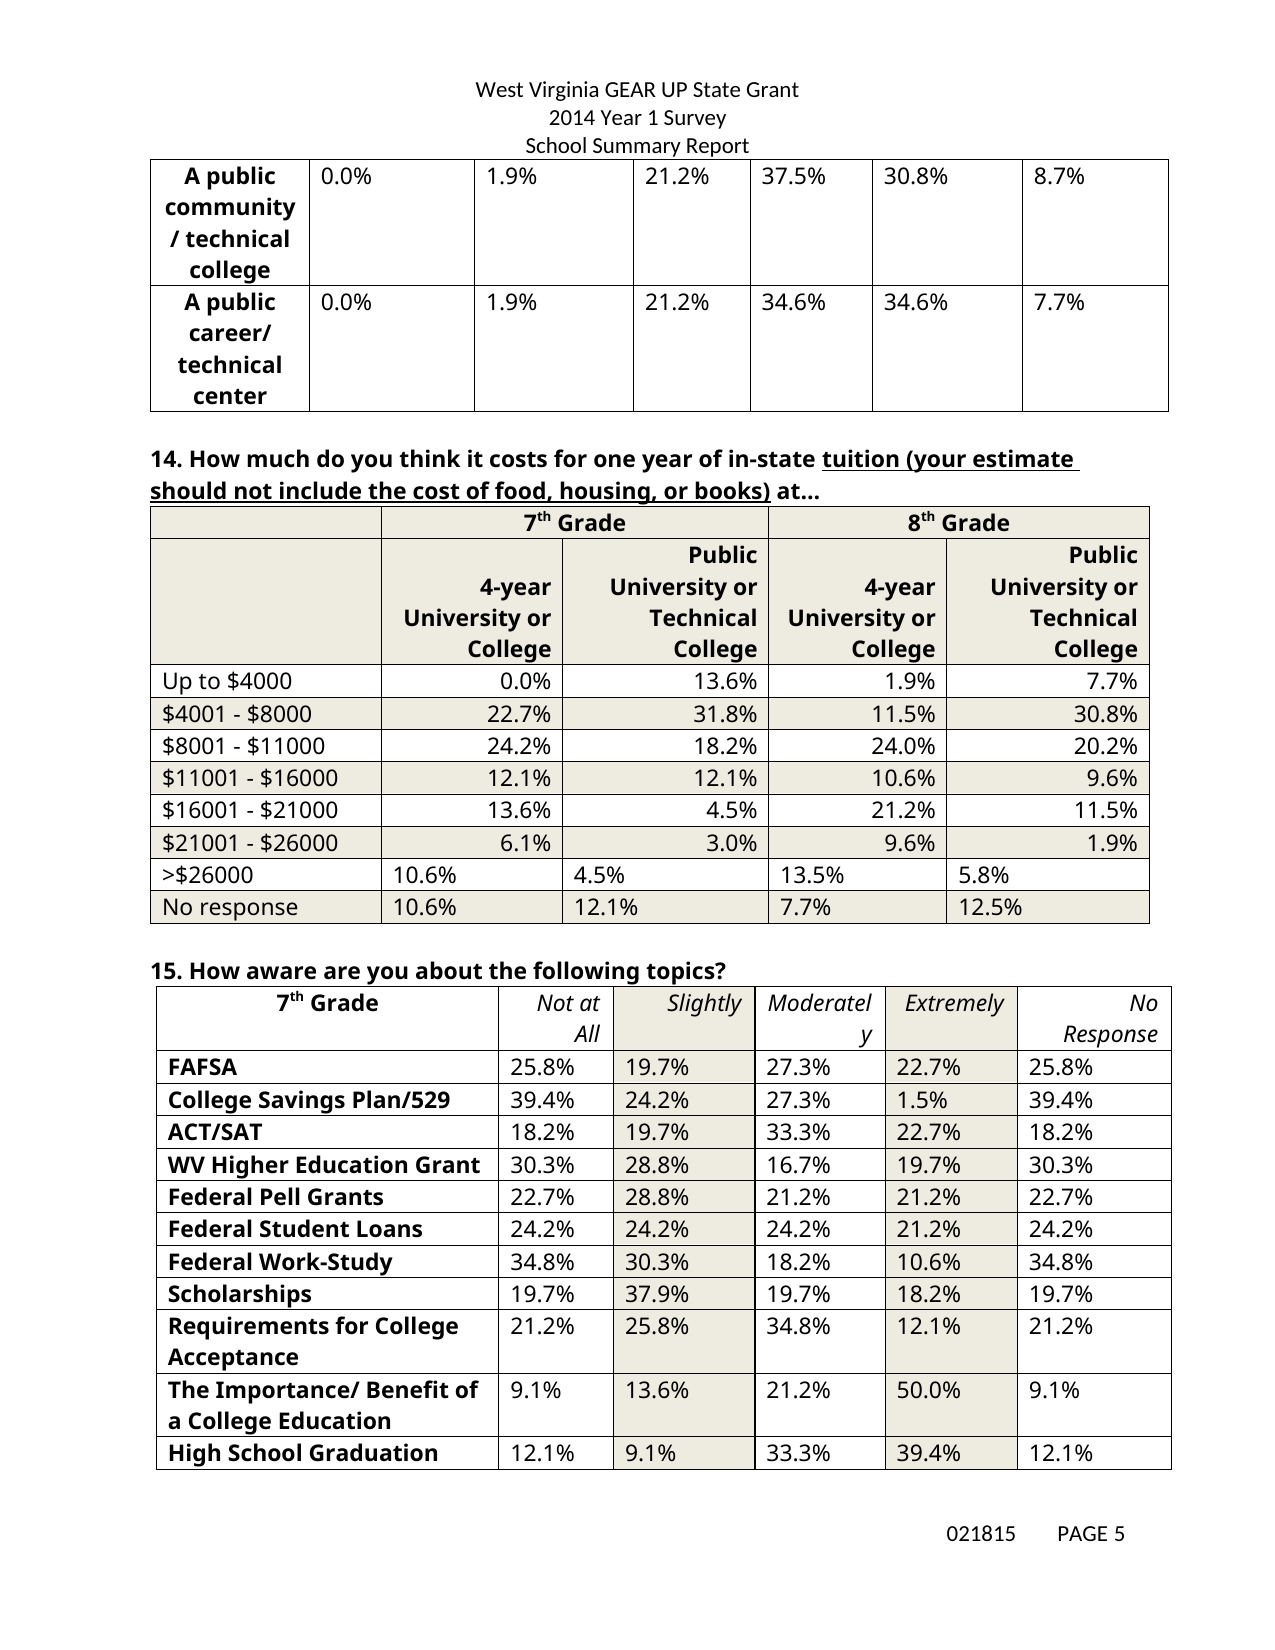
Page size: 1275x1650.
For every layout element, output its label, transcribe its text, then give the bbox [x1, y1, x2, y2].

table_cell Requirements for College Acceptance [157, 1310, 498, 1373]
table_cell 30.8% [947, 698, 1149, 729]
table_cell 1.9% [475, 286, 633, 411]
table_cell 30.3% [499, 1149, 613, 1180]
table_cell 21.2% [769, 795, 946, 826]
table_cell 9.6% [769, 827, 946, 858]
table_cell 12.5% [947, 891, 1149, 923]
table_cell 5.8% [947, 859, 1149, 890]
table_cell 24.2% [614, 1213, 754, 1244]
table_cell 28.8% [614, 1181, 754, 1212]
table_cell 22.7% [1018, 1181, 1171, 1212]
table_cell 18.2% [1018, 1116, 1171, 1148]
table_cell 12.1% [382, 762, 562, 793]
table_cell 22.7% [499, 1181, 613, 1212]
table_cell 3.0% [563, 827, 768, 858]
table_cell 24.2% [382, 730, 562, 761]
table_header No Response [1018, 987, 1171, 1050]
table_cell 24.0% [769, 730, 946, 761]
table_cell 37.5% [751, 160, 872, 285]
table_cell 12.1% [499, 1437, 613, 1469]
table_cell 33.3% [756, 1116, 885, 1148]
table_cell A public community/ technical college [151, 160, 309, 285]
table_cell 37.9% [614, 1278, 754, 1309]
table_cell 18.2% [756, 1246, 885, 1277]
table_cell 22.7% [886, 1051, 1017, 1082]
table_cell Public University or Technical College [563, 539, 768, 664]
table_cell $16001 - $21000 [151, 795, 381, 826]
table_header 7th Grade [382, 507, 768, 538]
table_cell 19.7% [1018, 1278, 1171, 1309]
table_cell Federal Student Loans [157, 1213, 498, 1244]
table_cell 10.6% [382, 859, 562, 890]
table_cell 25.8% [614, 1310, 754, 1373]
table_header 8th Grade [769, 507, 1149, 538]
table_header Not at All [499, 987, 613, 1050]
table_cell 21.2% [499, 1310, 613, 1373]
table_cell 34.6% [873, 286, 1022, 411]
table_cell 13.6% [382, 795, 562, 826]
table_cell Federal Pell Grants [157, 1181, 498, 1212]
table_cell 1.9% [947, 827, 1149, 858]
table_cell 8.7% [1023, 160, 1168, 285]
table_cell >$26000 [151, 859, 381, 890]
table_cell 9.6% [947, 762, 1149, 793]
table_cell 34.8% [499, 1246, 613, 1277]
table_cell 18.2% [563, 730, 768, 761]
table_cell 21.2% [1018, 1310, 1171, 1373]
table_header Slightly [614, 987, 754, 1050]
table_cell 16.7% [756, 1149, 885, 1180]
table_cell 10.6% [886, 1246, 1017, 1277]
table_cell 21.2% [886, 1213, 1017, 1244]
table_cell 19.7% [499, 1278, 613, 1309]
table_cell 24.2% [499, 1213, 613, 1244]
table_cell [151, 539, 381, 664]
table_header Extremely [886, 987, 1017, 1050]
table_cell WV Higher Education Grant [157, 1149, 498, 1180]
table_cell 4.5% [563, 859, 768, 890]
table_cell ACT/SAT [157, 1116, 498, 1148]
table_cell $4001 - $8000 [151, 698, 381, 729]
table_header [151, 507, 381, 538]
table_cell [157, 1437, 498, 1469]
table_cell A public career/ technical center [151, 286, 309, 411]
table_cell 12.1% [886, 1310, 1017, 1373]
table_header 7th Grade [157, 987, 498, 1050]
table_cell 1.9% [769, 665, 946, 697]
table_cell 13.6% [614, 1374, 754, 1436]
table_cell College Savings Plan/529 [157, 1084, 498, 1115]
table_cell 22.7% [382, 698, 562, 729]
text 15. How aware are you about the following topics? [150, 955, 1125, 986]
table_cell 28.8% [614, 1149, 754, 1180]
table_cell 21.2% [886, 1181, 1017, 1212]
table_cell 20.2% [947, 730, 1149, 761]
table_cell 10.6% [769, 762, 946, 793]
table_cell 33.3% [756, 1437, 885, 1469]
table_cell 19.7% [886, 1149, 1017, 1180]
table_cell 19.7% [756, 1278, 885, 1309]
table_header Moderately [756, 987, 885, 1050]
table_cell 30.3% [614, 1246, 754, 1277]
table_cell FAFSA [157, 1051, 498, 1082]
table_cell Public University or Technical College [947, 539, 1149, 664]
table_cell 13.5% [769, 859, 946, 890]
table_cell 31.8% [563, 698, 768, 729]
table_cell 39.4% [886, 1437, 1017, 1469]
table_cell 7.7% [1023, 286, 1168, 411]
table_cell The Importance/ Benefit of a College Education [157, 1374, 498, 1436]
table_cell 24.2% [1018, 1213, 1171, 1244]
table_cell 21.2% [756, 1374, 885, 1436]
table_cell 0.0% [310, 286, 474, 411]
table_cell 11.5% [769, 698, 946, 729]
table_cell $8001 - $11000 [151, 730, 381, 761]
table_cell 4.5% [563, 795, 768, 826]
table_cell 30.8% [873, 160, 1022, 285]
table_cell 22.7% [886, 1116, 1017, 1148]
table_cell 1.9% [475, 160, 633, 285]
text 14. How much do you think it costs for one year of in-state tuition (your estimate should not include the cost of food, housing, or books) at… [150, 443, 1125, 506]
table_cell 27.3% [756, 1084, 885, 1115]
table_cell No response [151, 891, 381, 923]
table_cell 19.7% [614, 1116, 754, 1148]
table_cell 9.1% [614, 1437, 754, 1469]
table_cell 4-year University or College [382, 539, 562, 664]
table_cell 21.2% [756, 1181, 885, 1212]
table_cell Up to $4000 [151, 665, 381, 697]
table_cell 18.2% [886, 1278, 1017, 1309]
table_cell 6.1% [382, 827, 562, 858]
table_cell 18.2% [499, 1116, 613, 1148]
table_cell 7.7% [769, 891, 946, 923]
table_cell 13.6% [563, 665, 768, 697]
table_cell 9.1% [499, 1374, 613, 1436]
table_cell 7.7% [947, 665, 1149, 697]
table_cell 21.2% [634, 286, 750, 411]
table_cell 1.5% [886, 1084, 1017, 1115]
table_cell 12.1% [563, 762, 768, 793]
table_cell 25.8% [499, 1051, 613, 1082]
table_cell 30.3% [1018, 1149, 1171, 1180]
table_cell 12.1% [1018, 1437, 1171, 1469]
table_cell 4-year University or College [769, 539, 946, 664]
table_cell 0.0% [382, 665, 562, 697]
table_cell 34.8% [756, 1310, 885, 1373]
table_cell 19.7% [614, 1051, 754, 1082]
table_cell 24.2% [756, 1213, 885, 1244]
table_cell 34.8% [1018, 1246, 1171, 1277]
table_cell 50.0% [886, 1374, 1017, 1436]
table_cell 21.2% [634, 160, 750, 285]
table_cell 39.4% [1018, 1084, 1171, 1115]
table_cell 34.6% [751, 286, 872, 411]
table_cell 9.1% [1018, 1374, 1171, 1436]
table_cell 0.0% [310, 160, 474, 285]
table_cell $21001 - $26000 [151, 827, 381, 858]
table_cell Federal Work-Study [157, 1246, 498, 1277]
table_cell $11001 - $16000 [151, 762, 381, 793]
table_cell 25.8% [1018, 1051, 1171, 1082]
table_cell 10.6% [382, 891, 562, 923]
table_cell 27.3% [756, 1051, 885, 1082]
table_cell 39.4% [499, 1084, 613, 1115]
table_cell 12.1% [563, 891, 768, 923]
table_cell Scholarships [157, 1278, 498, 1309]
table_cell 11.5% [947, 795, 1149, 826]
table_cell 24.2% [614, 1084, 754, 1115]
